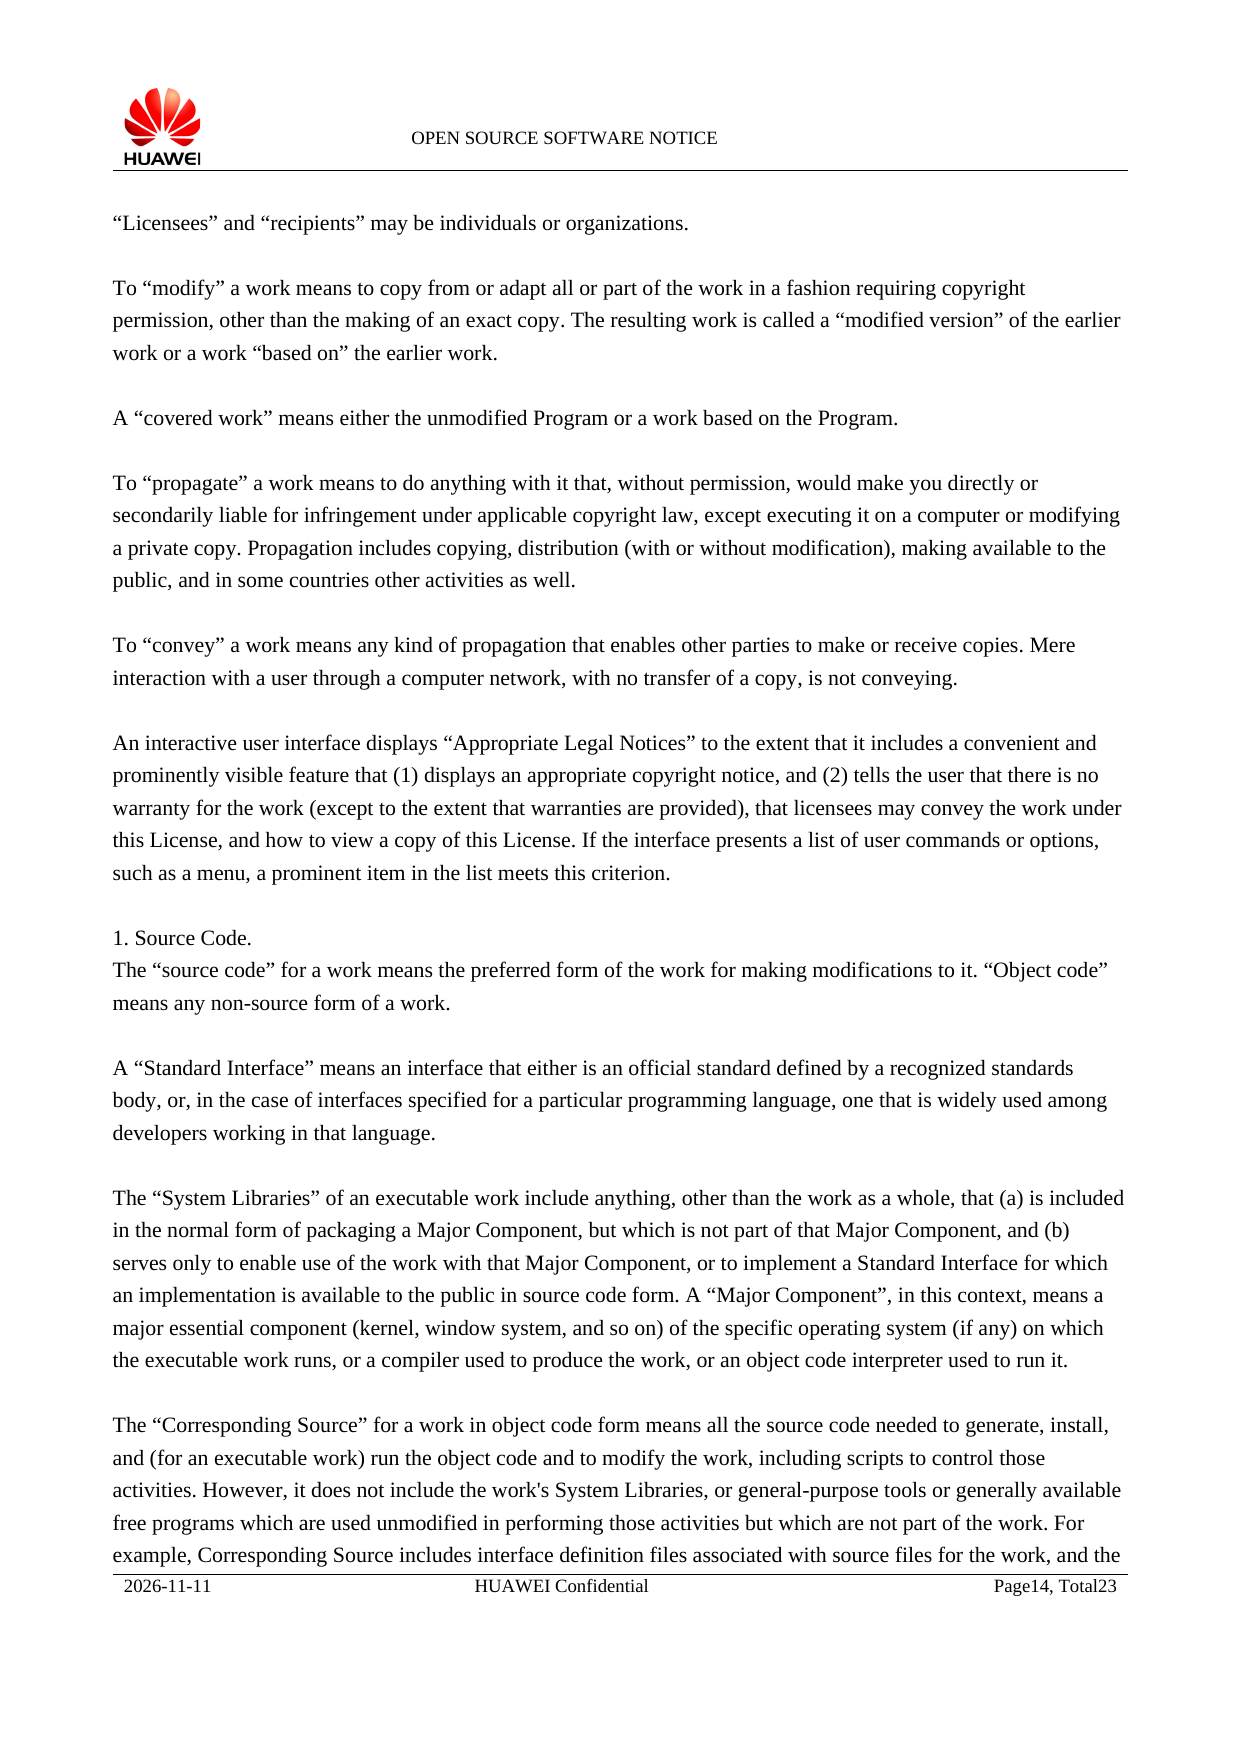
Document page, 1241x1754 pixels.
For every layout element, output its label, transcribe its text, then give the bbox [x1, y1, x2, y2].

picture [124, 88, 201, 165]
